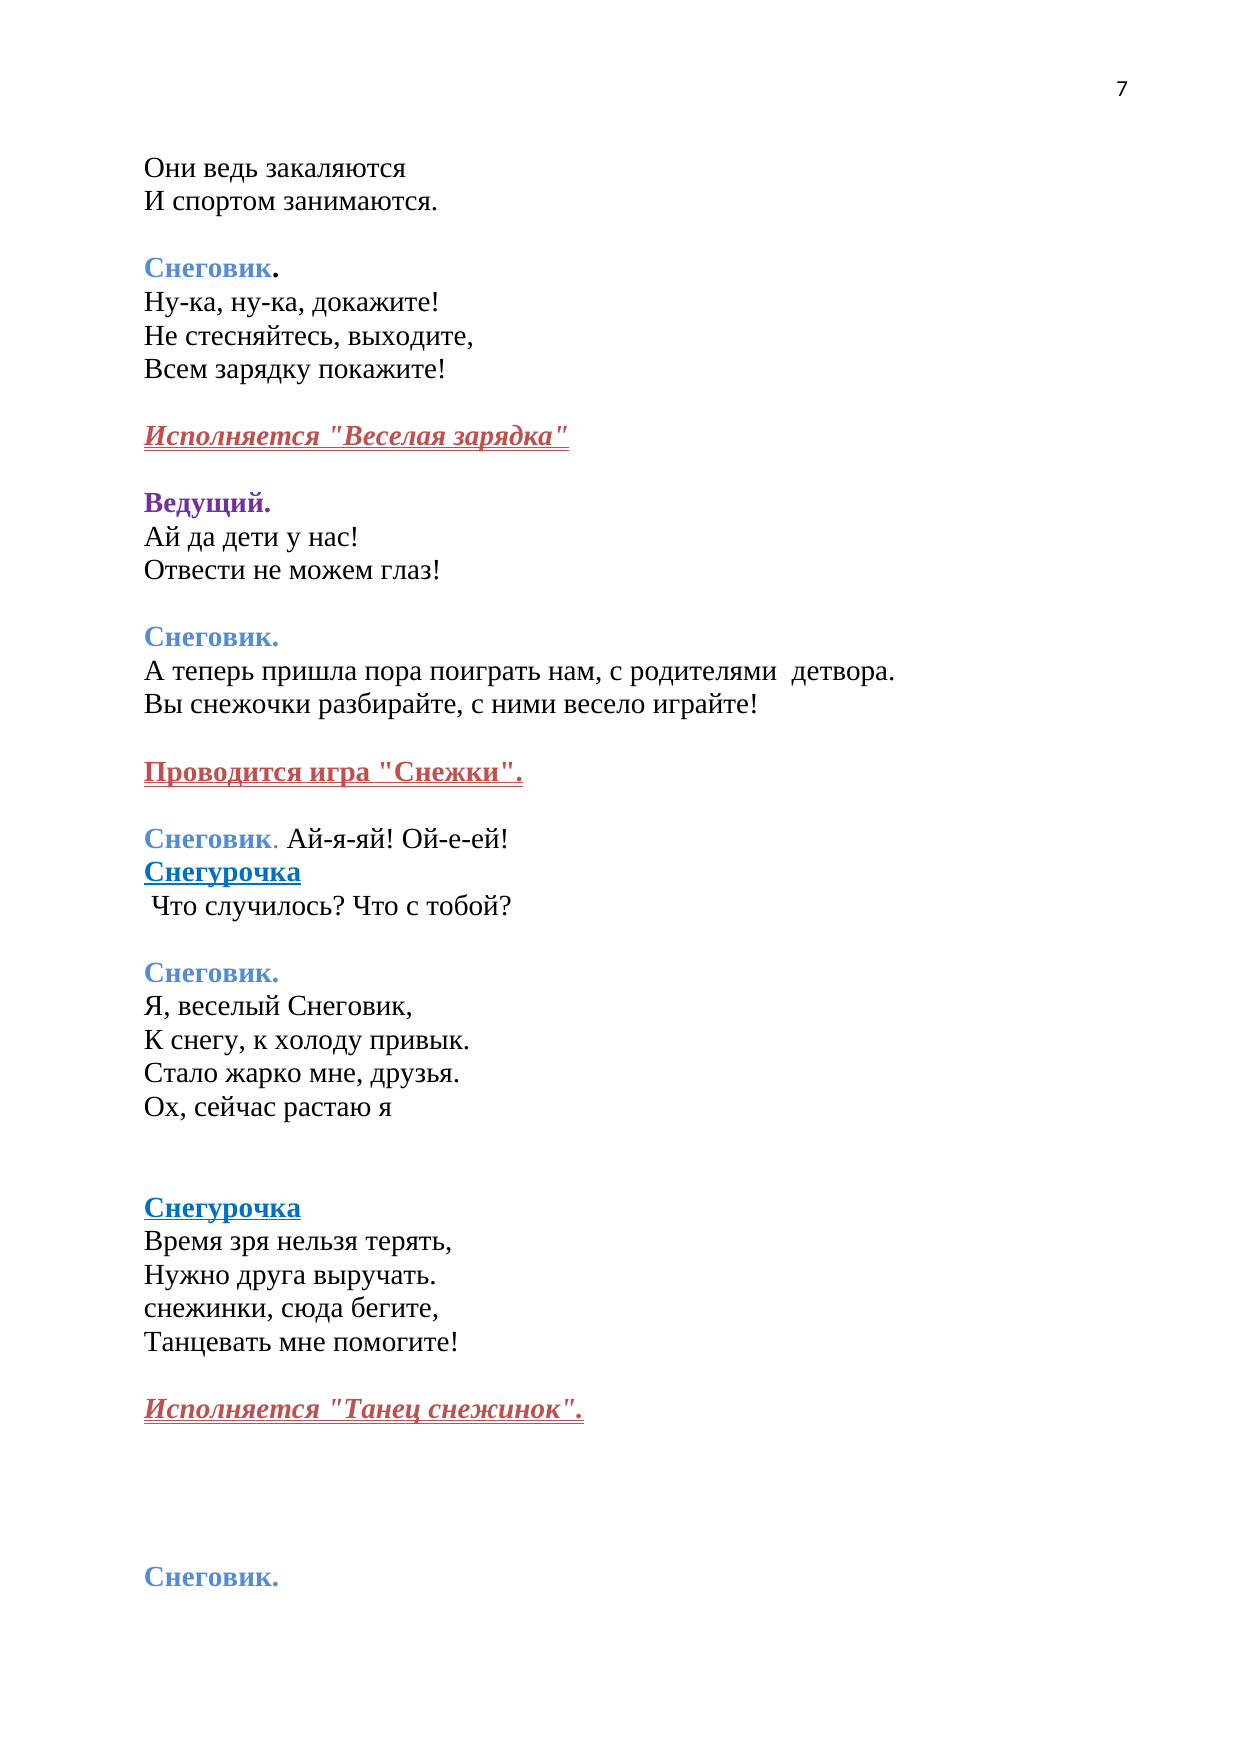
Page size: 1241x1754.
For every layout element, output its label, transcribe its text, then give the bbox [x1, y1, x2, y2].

text А теперь пришла пора поиграть нам, с родителями детвора. [112, 653, 1128, 687]
text Ведущий. [112, 485, 1128, 519]
text Снегурочка [112, 854, 1128, 888]
text Снегурочка [112, 1190, 1128, 1223]
text Снеговик. [112, 619, 1128, 653]
text Ай да дети у нас! [112, 519, 1128, 552]
text Отвести не можем глаз! [112, 552, 1128, 586]
text Что случилось? Что с тобой? [112, 888, 1128, 921]
text Снеговик. Ай-я-яй! Ой-е-ей! [112, 821, 1128, 854]
text Вы снежочки разбирайте, с ними весело играйте! [112, 687, 1128, 720]
text Снеговик. [112, 251, 1128, 284]
text Нужно друга выручать. [112, 1257, 1128, 1290]
text Исполняется "Веселая зарядка" [112, 418, 1128, 452]
text К снегу, к холоду привык. [112, 1022, 1128, 1056]
text Танцевать мне помогите! [112, 1324, 1128, 1357]
text Проводится игра "Снежки". [112, 754, 1128, 787]
text Они ведь закаляются [112, 150, 1128, 183]
text Ох, сейчас растаю я [112, 1089, 1128, 1123]
text Исполняется "Танец снежинок". [112, 1391, 1128, 1424]
text снежинки, сюда бегите, [112, 1290, 1128, 1324]
text Стало жарко мне, друзья. [112, 1056, 1128, 1089]
text Не стесняйтесь, выходите, [112, 318, 1128, 351]
text Снеговик. [112, 955, 1128, 988]
text Время зря нельзя терять, [112, 1223, 1128, 1257]
text Я, веселый Снеговик, [112, 988, 1128, 1022]
text И спортом занимаются. [112, 183, 1128, 217]
text Ну-ка, ну-ка, докажите! [112, 284, 1128, 318]
text Снеговик. [112, 1559, 1128, 1592]
text Всем зарядку покажите! [112, 351, 1128, 385]
